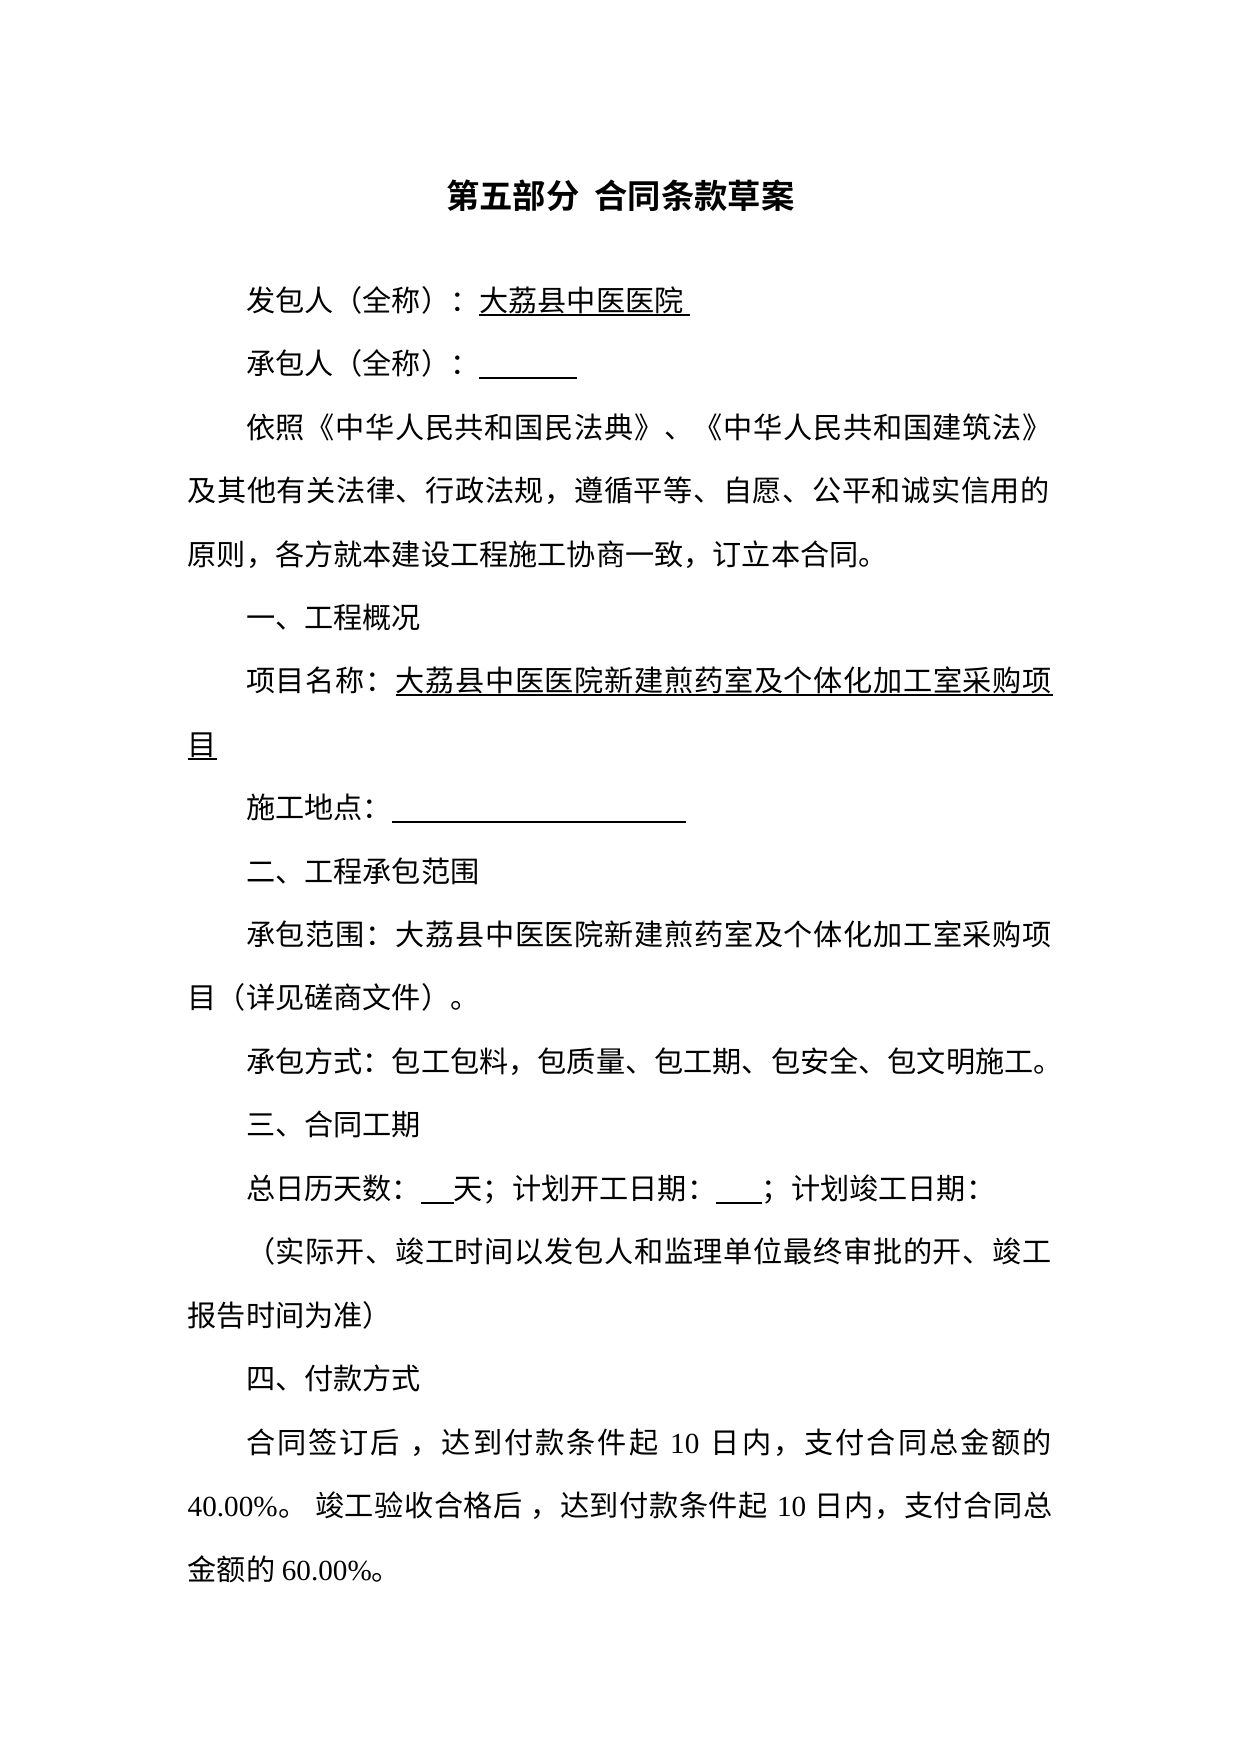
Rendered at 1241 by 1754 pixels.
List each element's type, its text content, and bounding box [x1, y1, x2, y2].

text 第五部分 合同条款草案 [187, 162, 1053, 227]
text 四、付款方式 [187, 1356, 1053, 1398]
text 二、工程承包范围 [187, 848, 1053, 891]
text 承包人（全称）： [187, 341, 1053, 383]
text 总日历天数： 天；计划开工日期： ；计划竣工日期： [187, 1165, 1053, 1208]
text 承包方式：包工包料，包质量、包工期、包安全、包文明施工。 [187, 1038, 1053, 1081]
text 施工地点： [187, 785, 1053, 827]
text 三、合同工期 [187, 1102, 1053, 1144]
text 一、工程概况 [187, 594, 1053, 637]
text （实际开、竣工时间以发包人和监理单位最终审批的开、竣工报告时间为准） [187, 1229, 1053, 1334]
text 合同签订后 ，达到付款条件起 10 日内，支付合同总金额的 40.00%。 竣工验收合格后 ，达到付款条件起 10 日内，支付合同总金额的 60.00%。 [187, 1419, 1053, 1588]
text 依照《中华人民共和国民法典》、《中华人民共和国建筑法》及其他有关法律、行政法规，遵循平等、自愿、公平和诚实信用的原则，各方就本建设工程施工协商一致，订立本合同。 [187, 404, 1053, 573]
text 项目名称：大荔县中医医院新建煎药室及个体化加工室采购项目 [187, 658, 1053, 764]
text 发包人（全称）：大荔县中医医院 [187, 277, 1053, 319]
text 承包范围：大荔县中医医院新建煎药室及个体化加工室采购项目（详见磋商文件）。 [187, 912, 1053, 1017]
